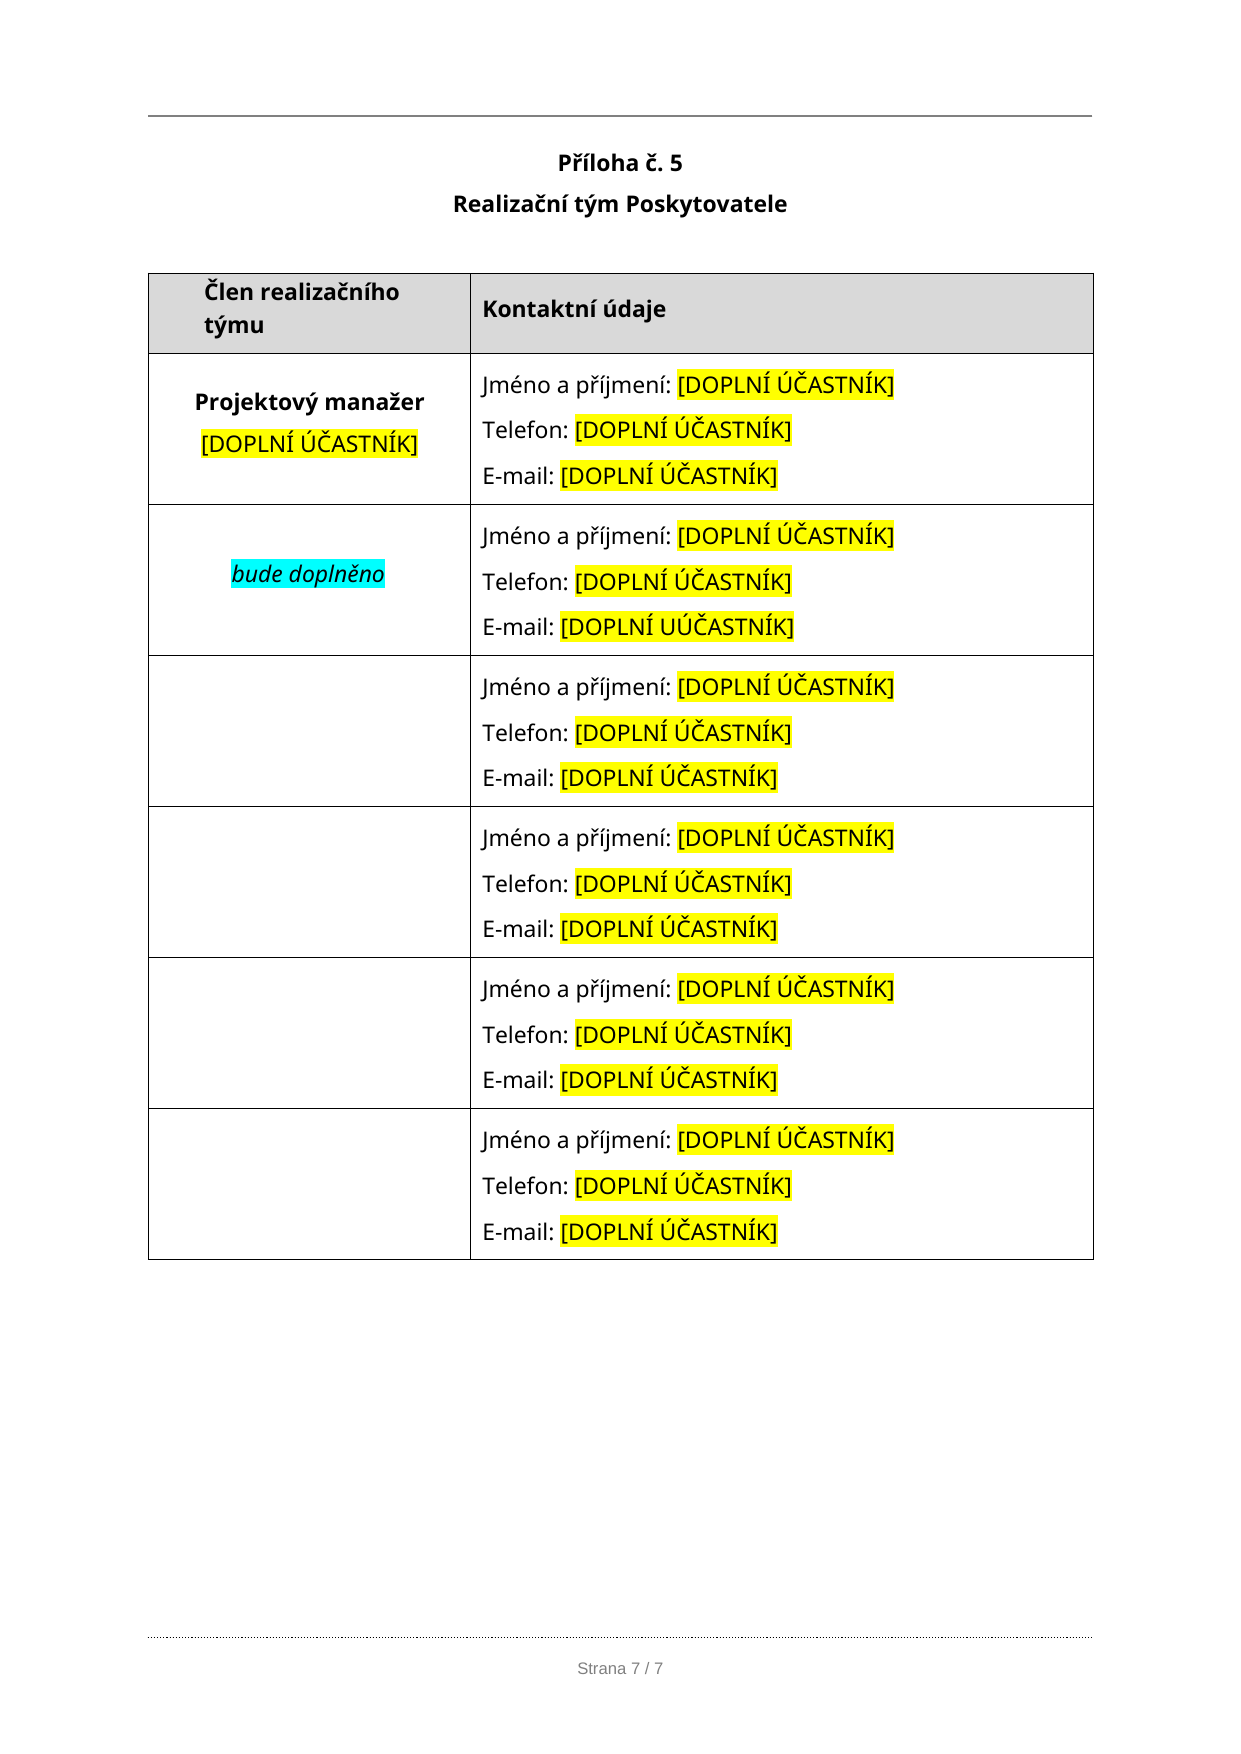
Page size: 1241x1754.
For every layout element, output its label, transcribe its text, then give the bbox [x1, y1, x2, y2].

table_cell Jméno a příjmení: [DOPLNÍ ÚČASTNÍK] Telefon: [DOPLNÍ ÚČASTNÍK] E-mail: [DOPLNÍ ÚČASTNÍK] [471, 1109, 1093, 1259]
table_cell [149, 656, 470, 806]
table_cell Projektový manažer [DOPLNÍ ÚČASTNÍK] [149, 354, 470, 504]
table_header Kontaktní údaje [471, 274, 1093, 353]
table_cell Jméno a příjmení: [DOPLNÍ ÚČASTNÍK] Telefon: [DOPLNÍ ÚČASTNÍK] E-mail: [DOPLNÍ ÚČASTNÍK] [471, 354, 1093, 504]
table_cell bude doplněno [149, 505, 470, 655]
table_cell Jméno a příjmení: [DOPLNÍ ÚČASTNÍK] Telefon: [DOPLNÍ ÚČASTNÍK] E-mail: [DOPLNÍ UÚČASTNÍK] [471, 505, 1093, 655]
text Realizační tým Poskytovatele [148, 189, 1092, 218]
table_cell Jméno a příjmení: [DOPLNÍ ÚČASTNÍK] Telefon: [DOPLNÍ ÚČASTNÍK] E-mail: [DOPLNÍ ÚČASTNÍK] [471, 807, 1093, 957]
table_cell [149, 1109, 470, 1259]
table_cell Jméno a příjmení: [DOPLNÍ ÚČASTNÍK] Telefon: [DOPLNÍ ÚČASTNÍK] E-mail: [DOPLNÍ ÚČASTNÍK] [471, 958, 1093, 1108]
table_cell [149, 807, 470, 957]
table_cell Jméno a příjmení: [DOPLNÍ ÚČASTNÍK] Telefon: [DOPLNÍ ÚČASTNÍK] E-mail: [DOPLNÍ ÚČASTNÍK] [471, 656, 1093, 806]
table_header Člen realizačního týmu [149, 274, 470, 353]
table_cell [149, 958, 470, 1108]
text Příloha č. 5 [148, 148, 1092, 177]
